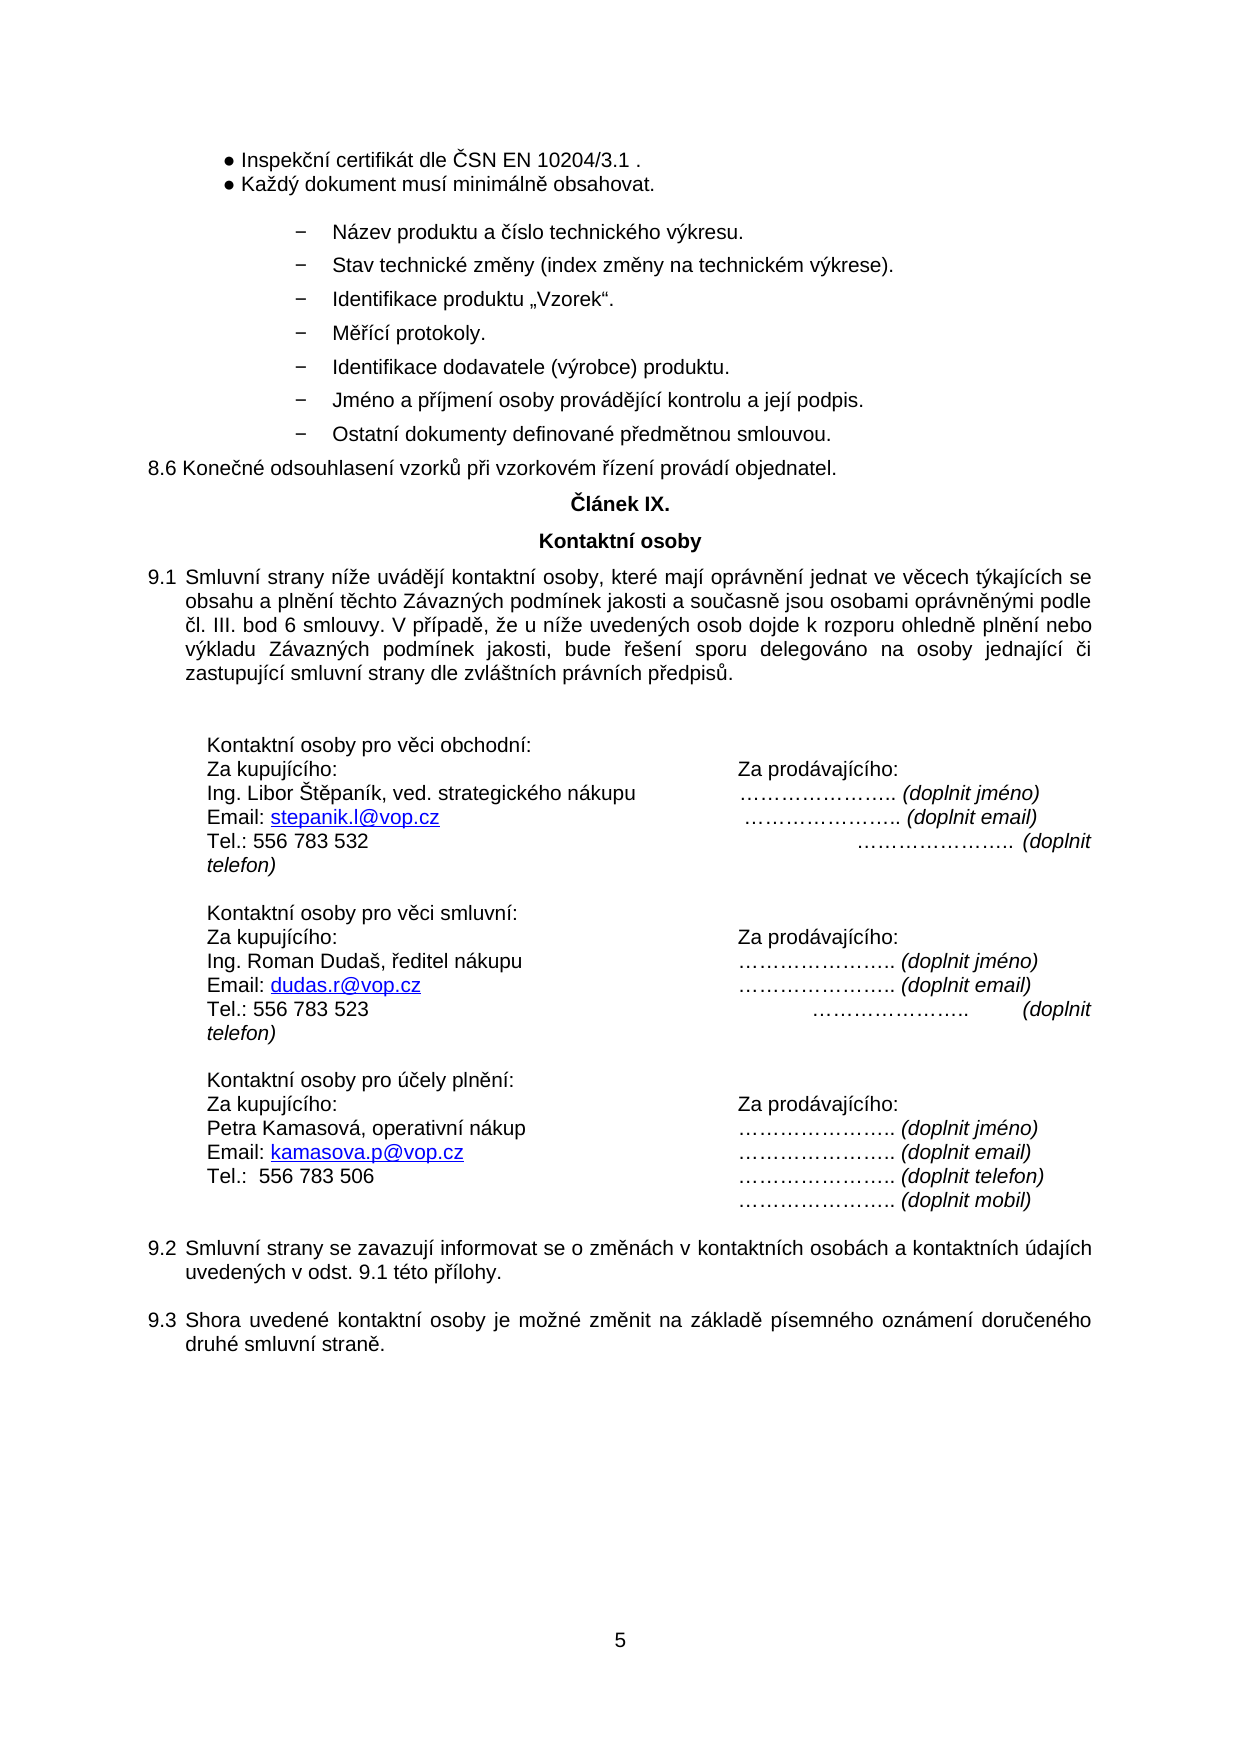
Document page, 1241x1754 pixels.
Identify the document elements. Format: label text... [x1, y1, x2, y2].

text Za kupujícího: Za prodávajícího: [207, 1092, 1093, 1116]
list Smluvní strany níže uvádějí kontaktní osoby, které mají oprávnění jednat ve věcech týkajících se obsahu a plnění těchto Závazných podmínek jakosti a současně jsou osobami oprávněnými podle čl. III. bod 6 smlouvy. V případě, že u níže uvedených osob dojde k rozporu ohledně plnění nebo výkladu Závazných podmínek jakosti, bude řešení sporu delegováno na osoby jednající či zastupující smluvní strany dle zvláštních právních předpisů. [148, 565, 1093, 685]
text ● Inspekční certifikát dle ČSN EN 10204/3.1 . [223, 148, 1093, 172]
list Název produktu a číslo technického výkresu. [294, 219, 1093, 243]
text 8.6 Konečné odsouhlasení vzorků při vzorkovém řízení provádí objednatel. [148, 456, 1093, 480]
list Jméno a příjmení osoby provádějící kontrolu a její podpis. [294, 388, 1093, 412]
text Email: dudas.r@vop.cz ………………….. (doplnit email) [207, 972, 1093, 996]
subtitle Kontaktní osoby [148, 529, 1093, 553]
text Email: kamasova.p@vop.cz ………………….. (doplnit email) [207, 1140, 1093, 1164]
list Identifikace produktu „Vzorek“. [294, 287, 1093, 311]
list Identifikace dodavatele (výrobce) produktu. [294, 354, 1093, 378]
text Tel.: 556 783 523 ………………….. (doplnit telefon) [207, 996, 1093, 1044]
text ● Každý dokument musí minimálně obsahovat. [223, 172, 1093, 196]
list Ostatní dokumenty definované předmětnou smlouvou. [294, 422, 1093, 446]
text ………………….. (doplnit mobil) [207, 1188, 1093, 1212]
text Ing. Libor Štěpaník, ved. strategického nákupu ………………….. (doplnit jméno) [207, 781, 1093, 805]
list Smluvní strany se zavazují informovat se o změnách v kontaktních osobách a kontaktních údajích uvedených v odst. 9.1 této přílohy. [148, 1236, 1093, 1284]
text Petra Kamasová, operativní nákup ………………….. (doplnit jméno) [207, 1116, 1093, 1140]
text Za kupujícího: Za prodávajícího: [207, 757, 1093, 781]
text Kontaktní osoby pro věci obchodní: [207, 733, 1093, 757]
text Za kupujícího: Za prodávajícího: [207, 924, 1093, 948]
text Email: stepanik.l@vop.cz ………………….. (doplnit email) [207, 805, 1093, 829]
list Stav technické změny (index změny na technickém výkrese). [294, 253, 1093, 277]
text Tel.: 556 783 532 ………………….. (doplnit telefon) [207, 829, 1093, 877]
text Ing. Roman Dudaš, ředitel nákupu ………………….. (doplnit jméno) [207, 948, 1093, 972]
list Shora uvedené kontaktní osoby je možné změnit na základě písemného oznámení doručeného druhé smluvní straně. [148, 1308, 1093, 1356]
subtitle Článek IX. [148, 492, 1093, 516]
text Kontaktní osoby pro věci smluvní: [148, 901, 1093, 924]
text Tel.: 556 783 506 ………………….. (doplnit telefon) [207, 1164, 1093, 1188]
list Měřící protokoly. [294, 321, 1093, 345]
text Kontaktní osoby pro účely plnění: [207, 1068, 1093, 1092]
